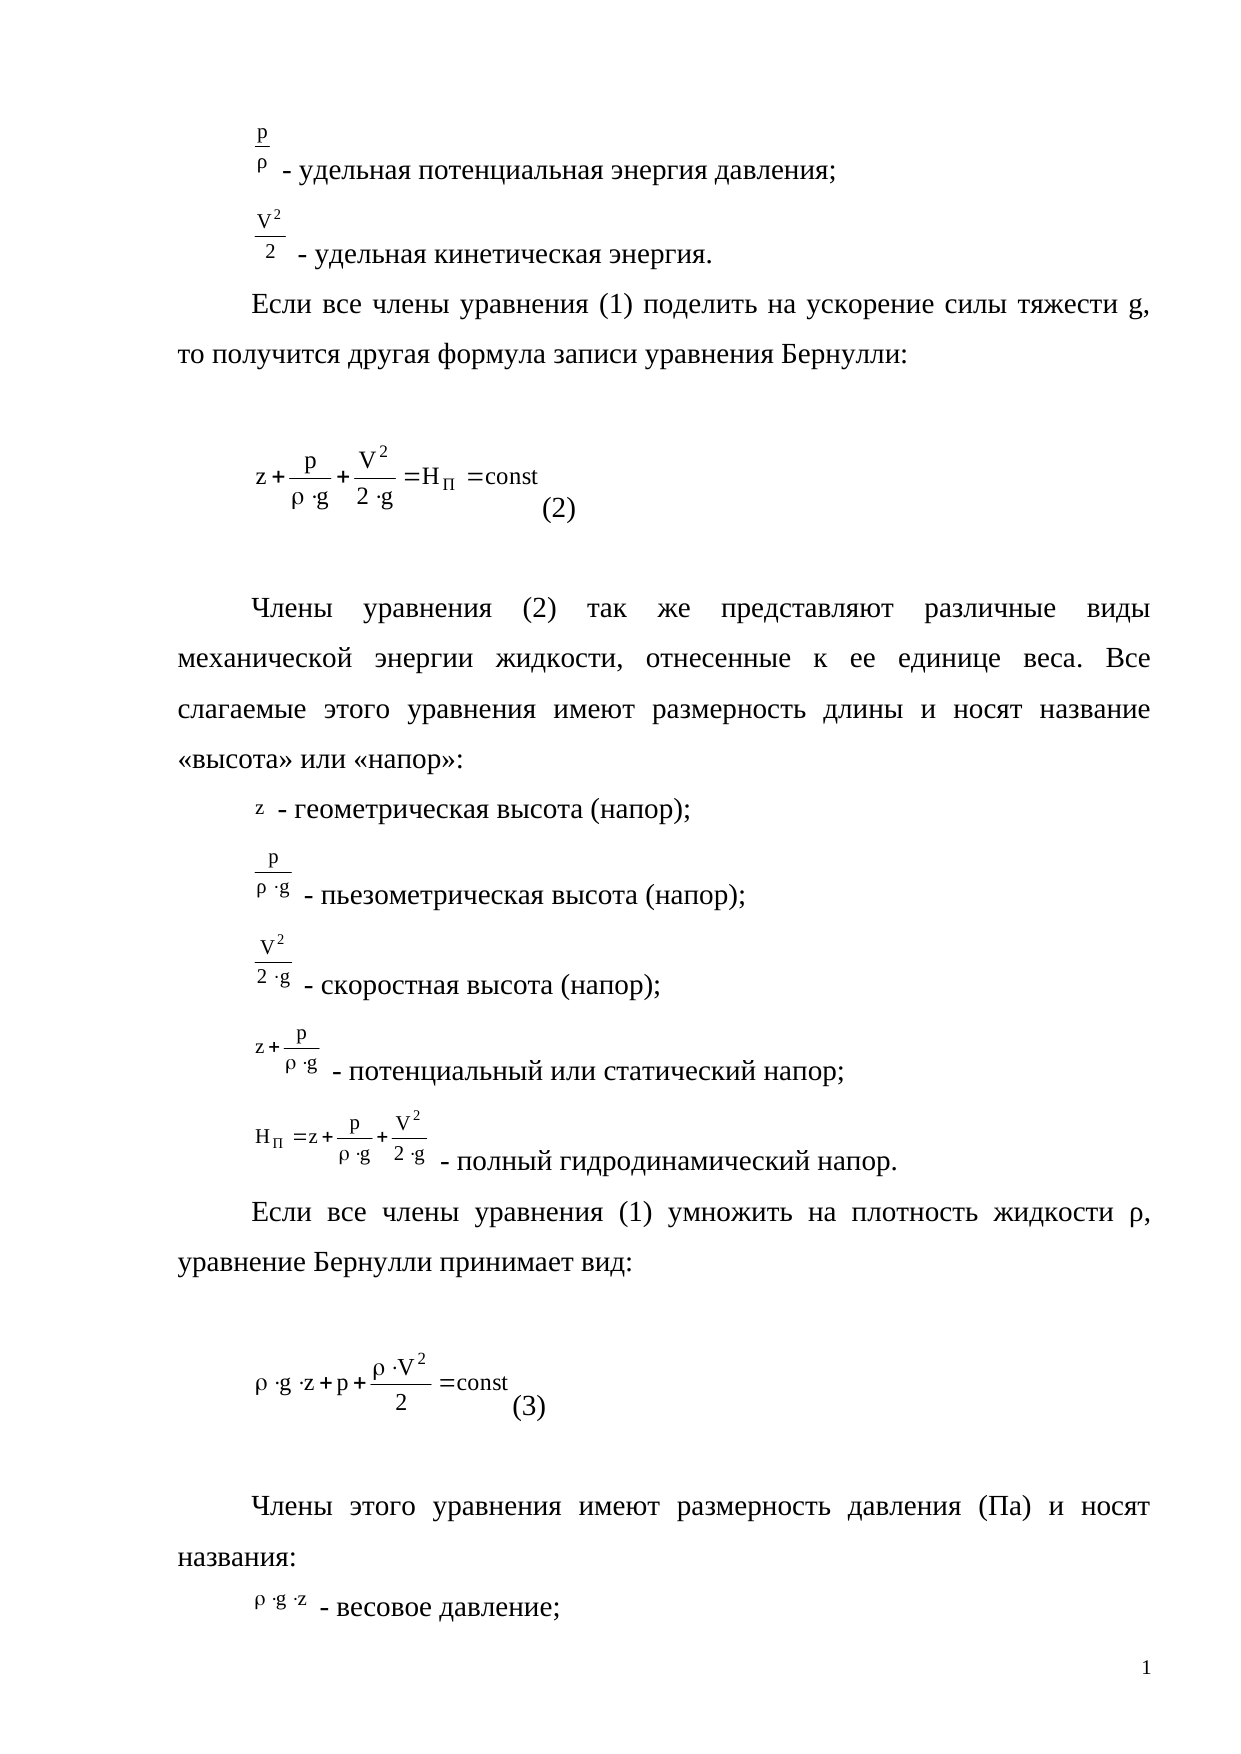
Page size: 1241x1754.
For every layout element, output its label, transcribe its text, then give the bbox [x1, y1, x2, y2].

text - удельная кинетическая энергия. [177, 202, 1152, 269]
text Члены уравнения (2) так же представляют различные виды механической энергии жидкости, отнесенные к ее единице веса. Все слагаемые этого уравнения имеют размерность длины и носят название «высота» или «напор»: [177, 590, 1152, 775]
text - потенциальный или статический напор; [177, 1018, 1152, 1087]
text (2) [177, 437, 1152, 523]
text - скоростная высота (напор); [177, 927, 1152, 1001]
text - весовое давление; [177, 1589, 1152, 1623]
text Члены этого уравнения имеют размерность давления (Па) и носят названия: [177, 1488, 1152, 1572]
text (3) [177, 1345, 1152, 1421]
text - геометрическая высота (напор); [177, 792, 1152, 825]
text Если все члены уравнения (1) умножить на плотность жидкости ρ, уравнение Бернулли принимает вид: [177, 1194, 1152, 1278]
text Если все члены уравнения (1) поделить на ускорение силы тяжести g, то получится другая формула записи уравнения Бернулли: [177, 286, 1152, 370]
text - полный гидродинамический напор. [177, 1103, 1152, 1177]
text - удельная потенциальная энергия давления; [177, 118, 1152, 185]
text - пьезометрическая высота (напор); [177, 842, 1152, 911]
